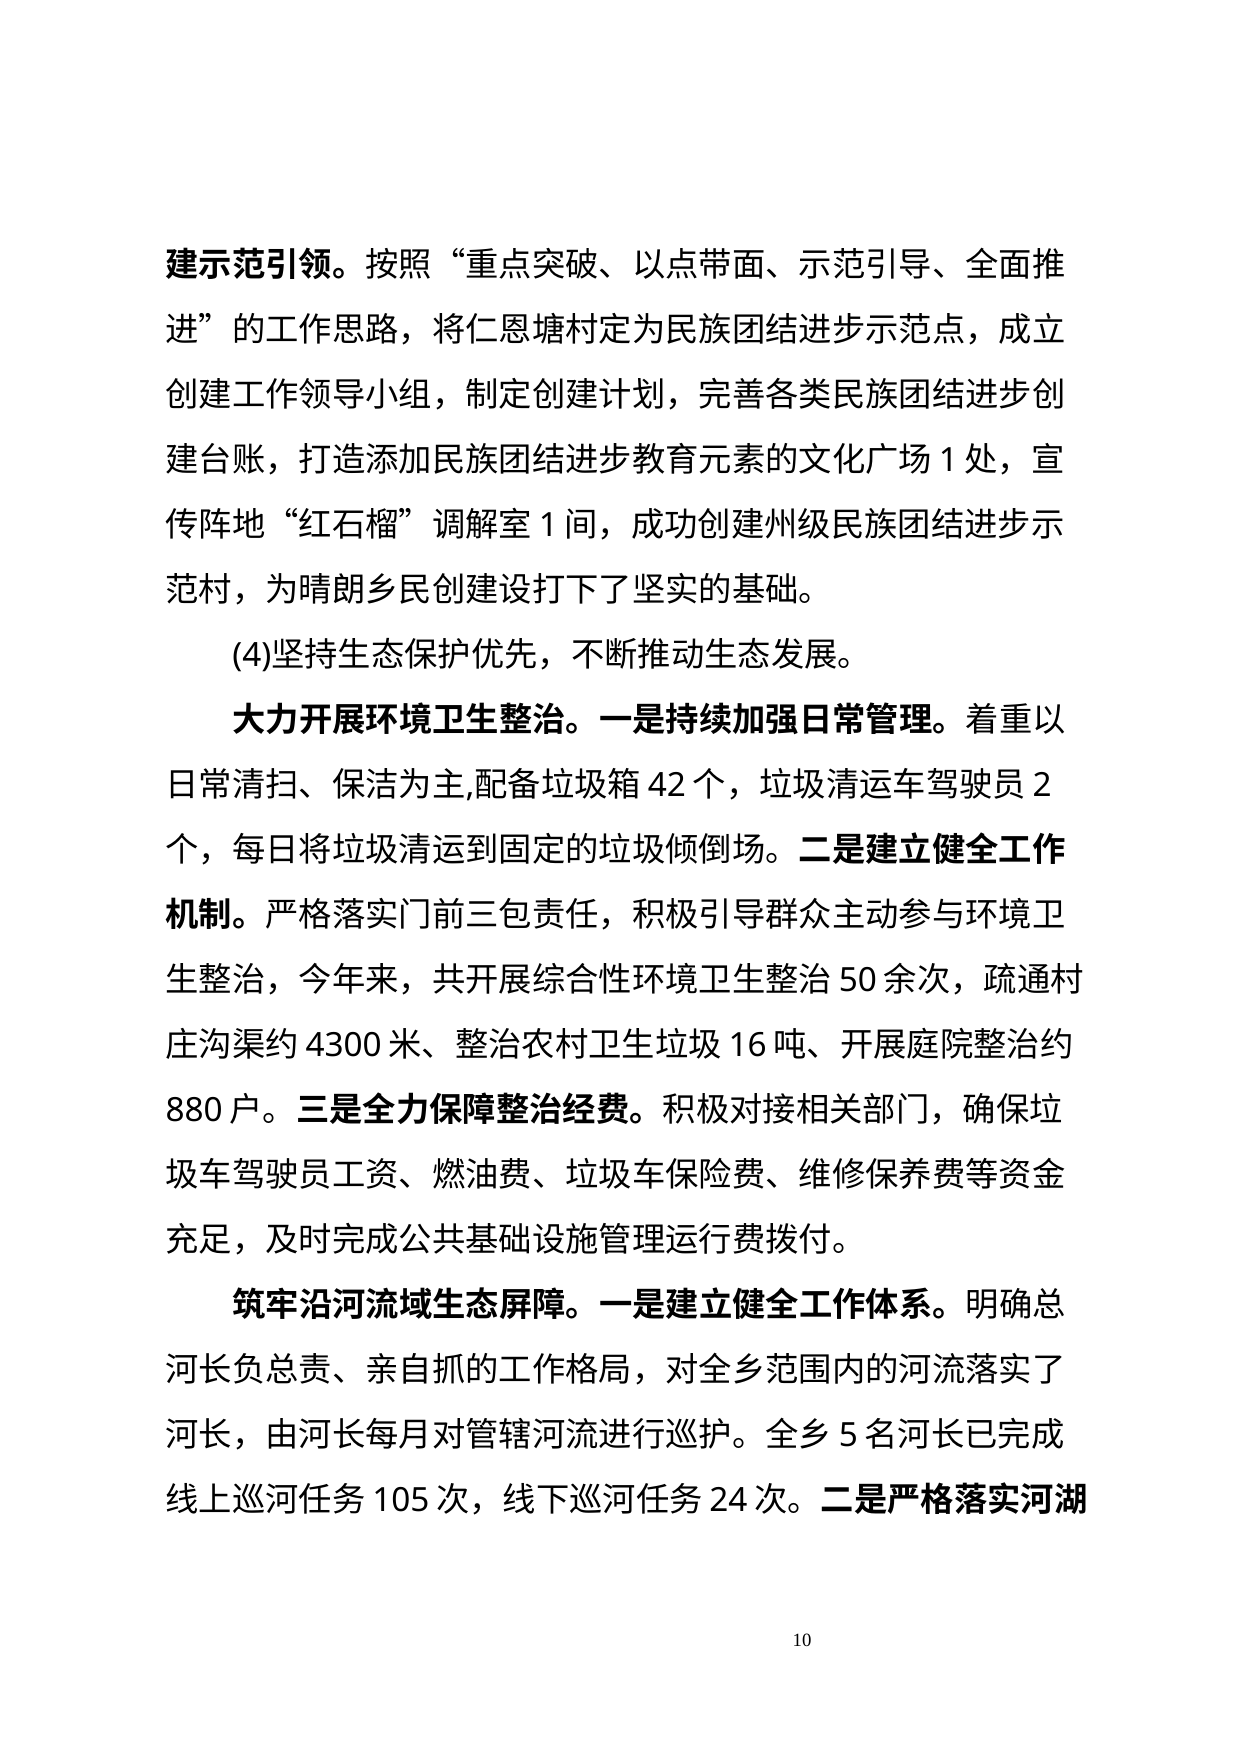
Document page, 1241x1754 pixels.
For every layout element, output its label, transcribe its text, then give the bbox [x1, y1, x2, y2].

text (4)坚持生态保护优先，不断推动生态发展。 [165, 620, 1093, 685]
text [165, 1270, 1093, 1530]
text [165, 230, 1093, 620]
text 大力开展环境卫生整治。一是持续加强日常管理。着重以日常清扫、保洁为主,配备垃圾箱42个，垃圾清运车驾驶员2个，每日将垃圾清运到固定的垃圾倾倒场。二是建立健全工作机制。严格落实门前三包责任，积极引导群众主动参与环境卫生整治，今年来，共开展综合性环境卫生整治50余次，疏通村庄沟渠约4300米、整治农村卫生垃圾16吨、开展庭院整治约880户。三是全力保障整治经费。积极对接相关部门，确保垃圾车驾驶员工资、燃油费、垃圾车保险费、维修保养费等资金充足，及时完成公共基础设施管理运行费拨付。 [165, 685, 1093, 1270]
